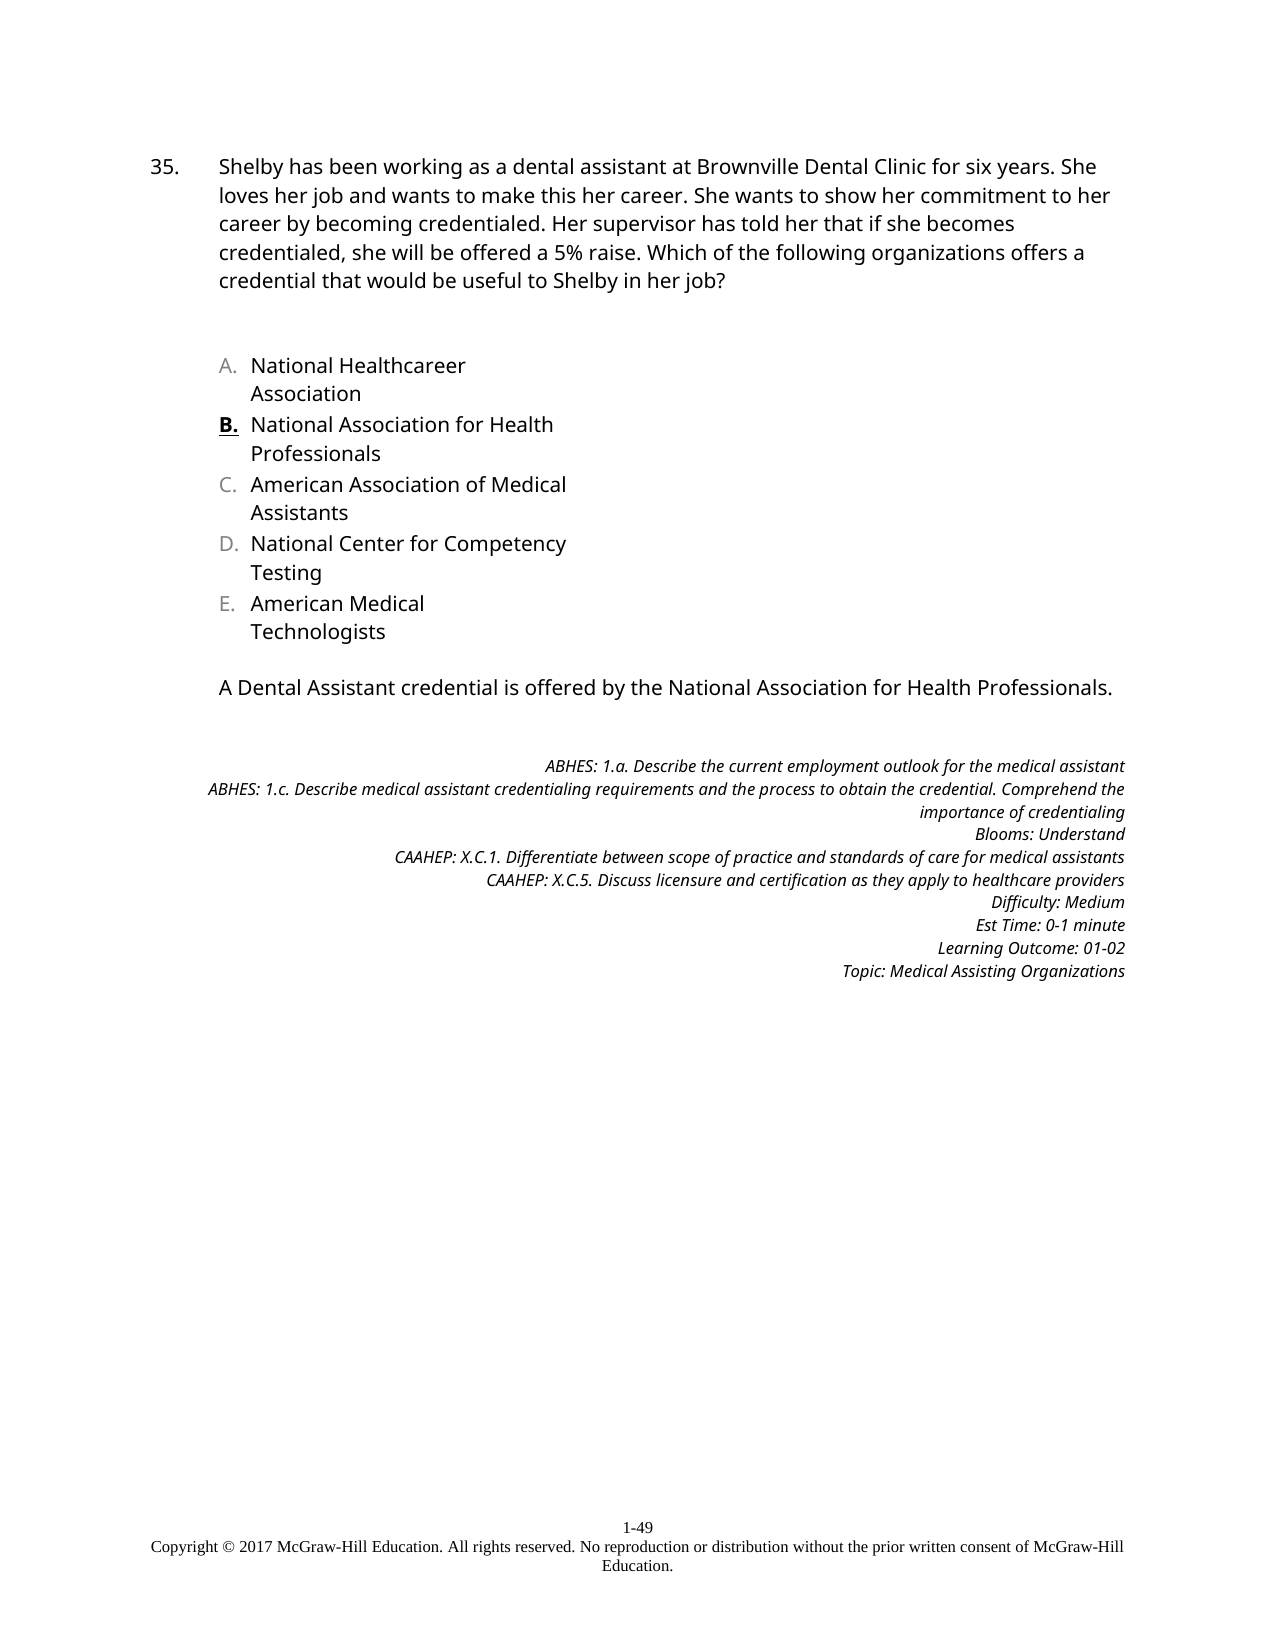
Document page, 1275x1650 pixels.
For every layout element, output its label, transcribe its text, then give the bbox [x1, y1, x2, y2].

table_header Shelby has been working as a dental assistant at Brownville Dental Clinic for six years. She loves her job and wants to make this her career. She wants to show her commitment to her career by becoming credentialed. Her supervisor has told her that if she becomes credentialed, she will be offered a 5% raise. Which of the following organizations offers a credential that would be useful to Shelby in her job? A Dental Assistant credential is offered by the National Association for Health Professionals. [219, 153, 1125, 729]
table_header ABHES: 1.a. Describe the current employment outlook for the medical assistant ABHES: 1.c. Describe medical assistant credentialing requirements and the process to obtain the credential. Comprehend the importance of credentialing Blooms: Understand CAAHEP: X.C.1. Differentiate between scope of practice and standards of care for medical assistants CAAHEP: X.C.5. Discuss licensure and certification as they apply to healthcare providers Difficulty: Medium Est Time: 0-1 minute Learning Outcome: 01-02 Topic: Medical Assisting Organizations [150, 755, 1125, 1010]
table_header 35. [150, 153, 218, 729]
